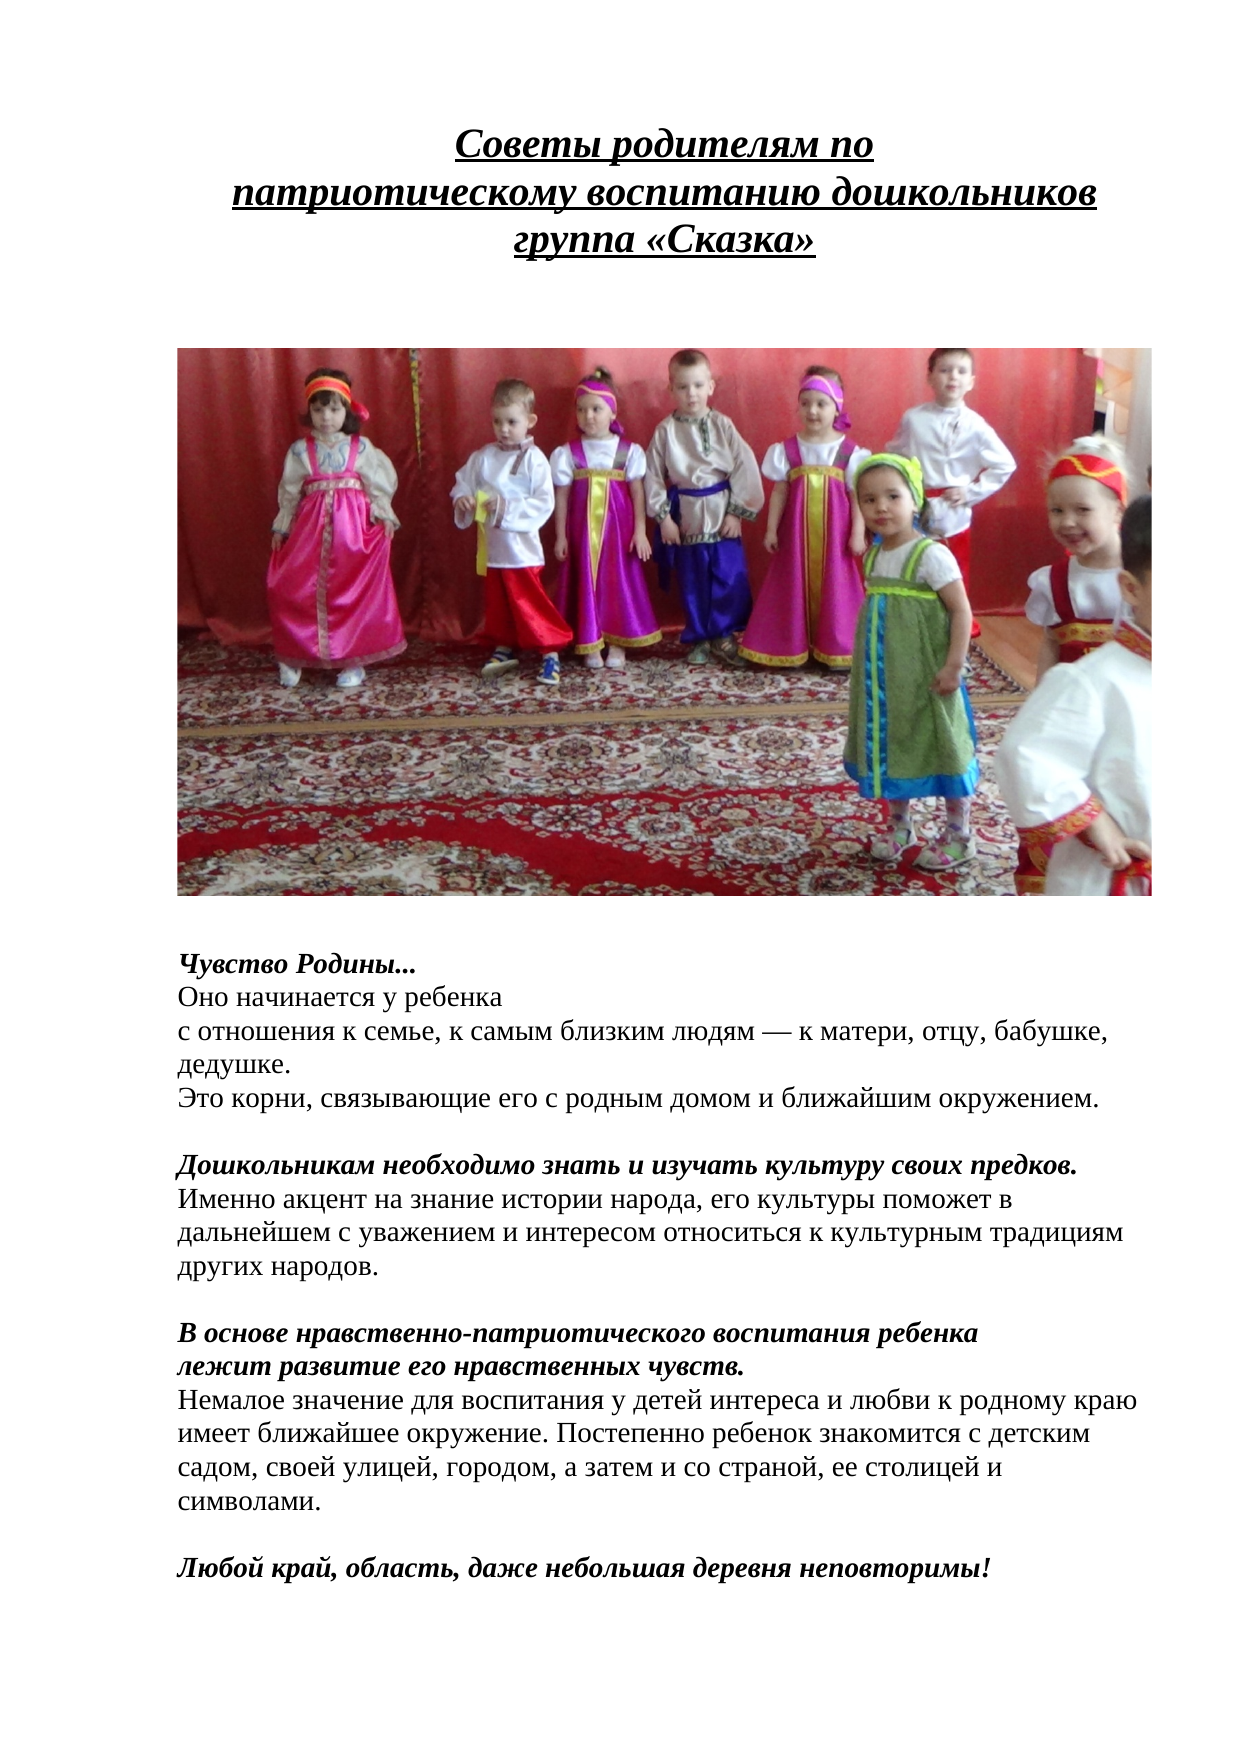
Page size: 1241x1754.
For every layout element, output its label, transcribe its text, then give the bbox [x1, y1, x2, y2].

text Советы родителям по [177, 118, 1152, 166]
text Дошкольникам необходимо знать и изучать культуру своих предков. [177, 1147, 1152, 1181]
text лежит развитие его нравственных чувств. [177, 1348, 1152, 1382]
text Оно начинается у ребенка [177, 979, 1152, 1013]
text Именно акцент на знание истории народа, его культуры поможет в дальнейшем с уважением и интересом относиться к культурным традициям других народов. [177, 1181, 1152, 1281]
text Любой край, область, даже небольшая деревня неповторимы! [177, 1550, 1152, 1583]
text В основе нравственно-патриотического воспитания ребенка [177, 1315, 1152, 1348]
text группа «Сказка» [177, 214, 1152, 262]
text Чувство Родины... [177, 946, 1152, 979]
text патриотическому воспитанию дошкольников [177, 166, 1152, 214]
text Немалое значение для воспитания у детей интереса и любви к родному краю имеет ближайшее окружение. Постепенно ребенок знакомится с детским садом, своей улицей, городом, а затем и со страной, ее столицей и символами. [177, 1382, 1152, 1516]
picture [177, 348, 1152, 896]
text с отношения к семье, к самым близким людям — к матери, отцу, бабушке, дедушке. [177, 1013, 1152, 1080]
text Это корни, связывающие его с родным домом и ближайшим окружением. [177, 1080, 1152, 1114]
